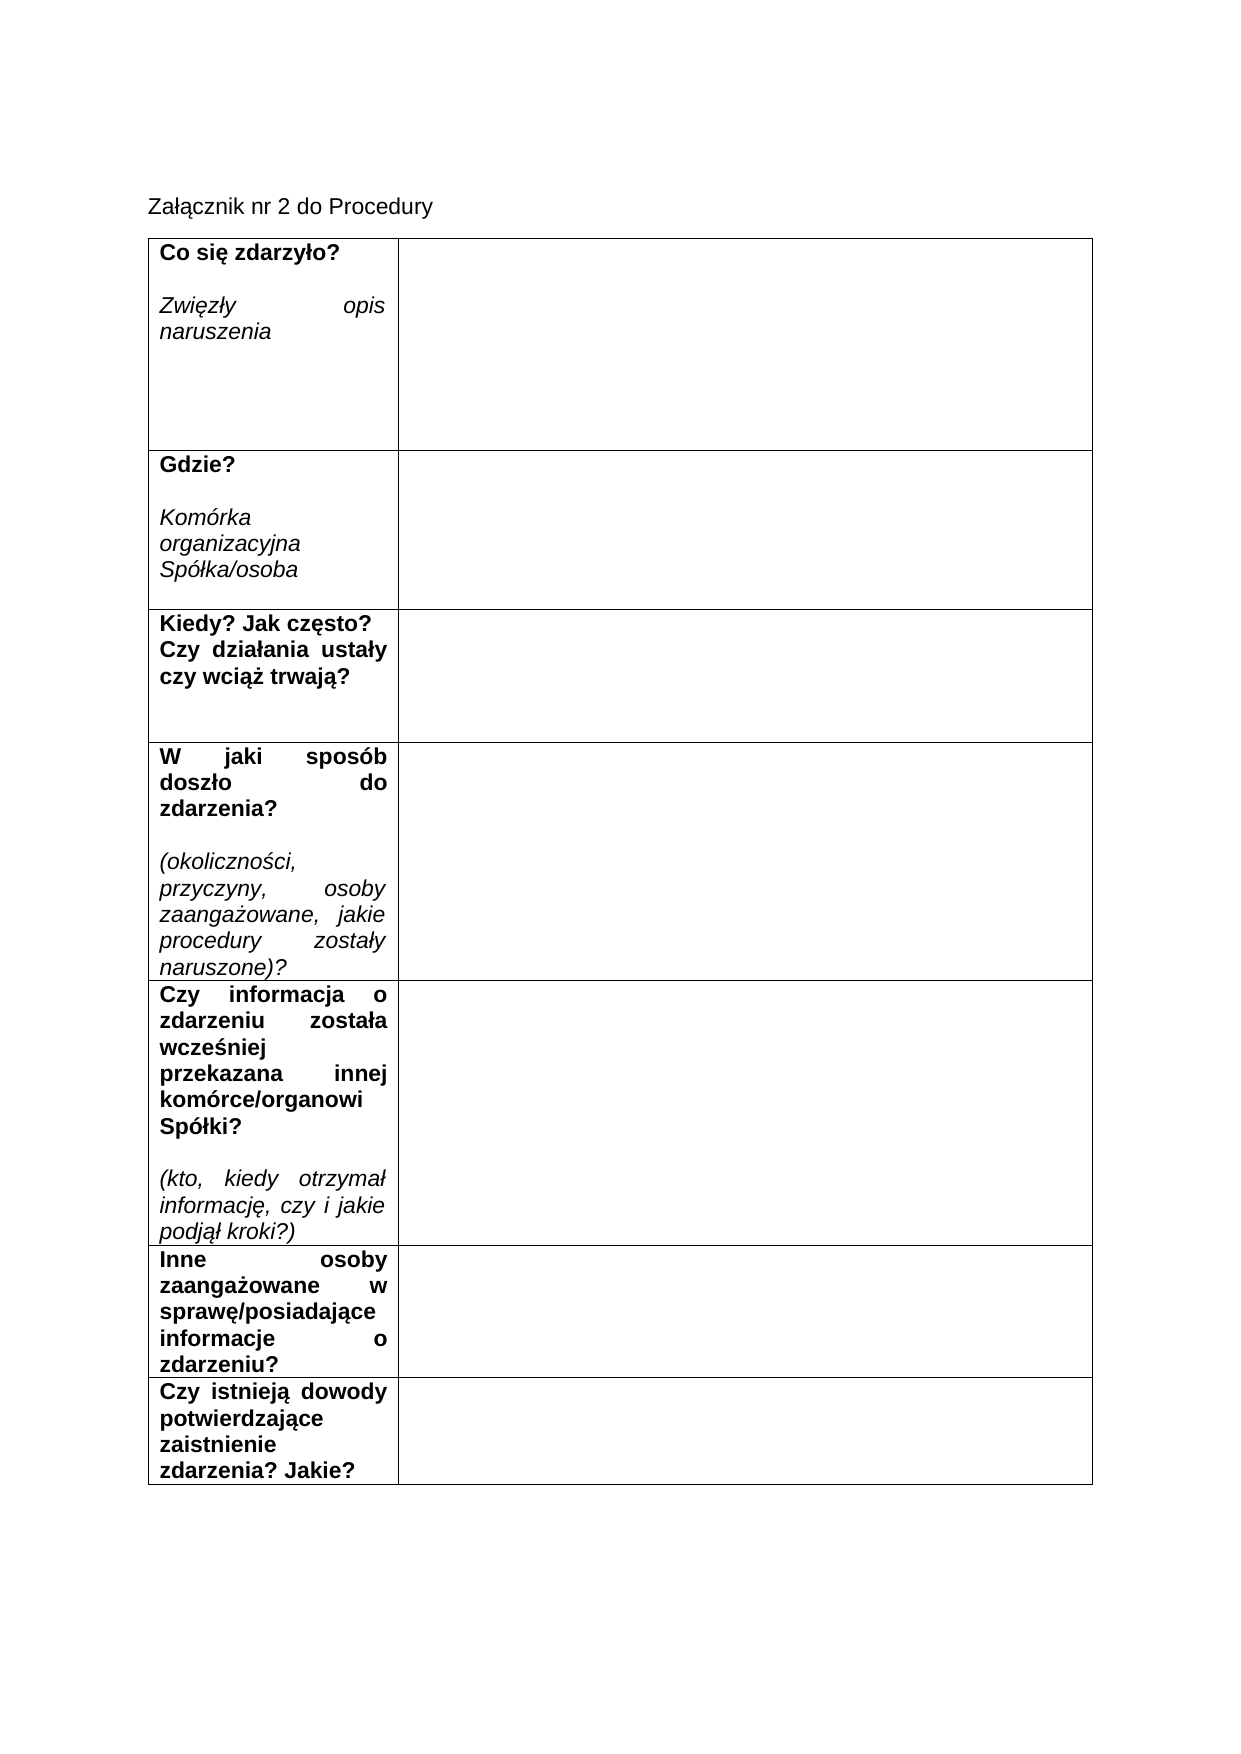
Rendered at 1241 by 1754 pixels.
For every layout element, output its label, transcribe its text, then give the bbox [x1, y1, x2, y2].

table_cell [399, 1246, 1092, 1377]
table_cell Inne osoby zaangażowane w sprawę/posiadające informacje o zdarzeniu? [149, 1246, 398, 1377]
table_cell [399, 1378, 1092, 1484]
table_cell [399, 981, 1092, 1244]
table_cell [399, 743, 1092, 980]
table_header [399, 239, 1092, 450]
table_cell [399, 610, 1092, 742]
table_cell [399, 451, 1092, 609]
table_cell W jaki sposób doszło do zdarzenia? (okoliczności, przyczyny, osoby zaangażowane, jakie procedury zostały naruszone)? [149, 743, 398, 980]
table_cell Kiedy? Jak często? Czy działania ustały czy wciąż trwają? [149, 610, 398, 742]
table_cell Czy informacja o zdarzeniu została wcześniej przekazana innej komórce/organowi Spółki? (kto, kiedy otrzymał informację, czy i jakie podjął kroki?) [149, 981, 398, 1244]
table_cell Gdzie? Komórka organizacyjna Spółka/osoba [149, 451, 398, 609]
text Załącznik nr 2 do Procedury [148, 193, 1093, 219]
table_cell Czy istnieją dowody potwierdzające zaistnienie zdarzenia? Jakie? [149, 1378, 398, 1484]
table_header Co się zdarzyło? Zwięzły opis naruszenia [149, 239, 398, 450]
